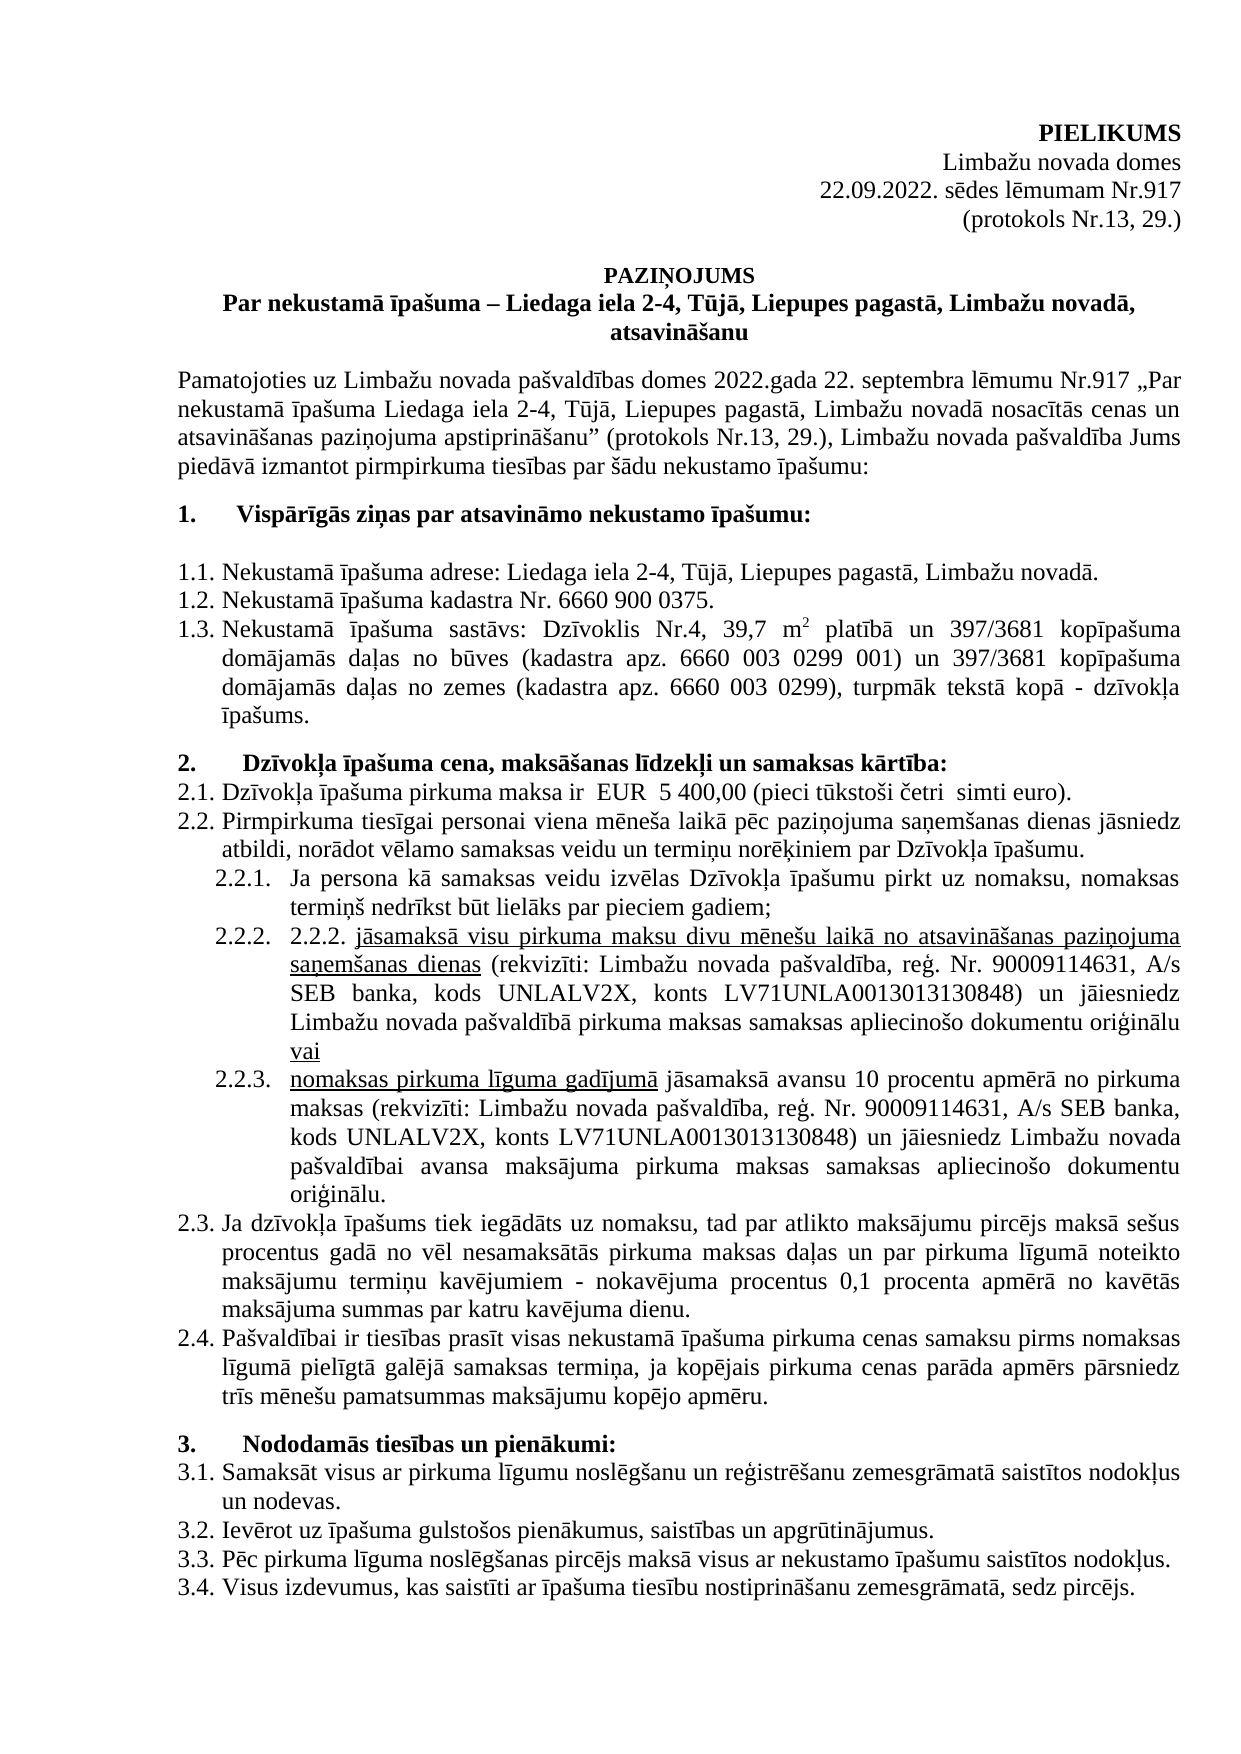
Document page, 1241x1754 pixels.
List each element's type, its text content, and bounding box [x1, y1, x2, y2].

list Pirmpirkuma tiesīgai personai viena mēneša laikā pēc paziņojuma saņemšanas dienas jāsniedz atbildi, norādot vēlamo samaksas veidu un termiņu norēķiniem par Dzīvokļa īpašumu. [177, 806, 1181, 863]
text Limbažu novada domes [177, 147, 1181, 176]
list Nekustamā īpašuma sastāvs: Dzīvoklis Nr.4, 39,7 m2 platībā un 397/3681 kopīpašuma domājamās daļas no būves (kadastra apz. 6660 003 0299 001) un 397/3681 kopīpašuma domājamās daļas no zemes (kadastra apz. 6660 003 0299), turpmāk tekstā kopā - dzīvokļa īpašums. [177, 614, 1181, 729]
list Ja dzīvokļa īpašums tiek iegādāts uz nomaksu, tad par atlikto maksājumu pircējs maksā sešus procentus gadā no vēl nesamaksātās pirkuma maksas daļas un par pirkuma līgumā noteikto maksājumu termiņu kavējumiem - nokavējuma procentus 0,1 procenta apmērā no kavētās maksājuma summas par katru kavējuma dienu. [177, 1208, 1181, 1323]
list Dzīvokļa īpašuma cena, maksāšanas līdzekļi un samaksas kārtība: [177, 748, 1181, 777]
list Ja persona kā samaksas veidu izvēlas Dzīvokļa īpašumu pirkt uz nomaksu, nomaksas termiņš nedrīkst būt lielāks par pieciem gadiem; [215, 863, 1181, 921]
list Pašvaldībai ir tiesības prasīt visas nekustamā īpašuma pirkuma cenas samaksu pirms nomaksas līgumā pielīgtā galējā samaksas termiņa, ja kopējais pirkuma cenas parāda apmērs pārsniedz trīs mēnešu pamatsummas maksājumu kopējo apmēru. [177, 1323, 1181, 1409]
list Nekustamā īpašuma kadastra Nr. 6660 900 0375. [177, 585, 1181, 614]
text Par nekustamā īpašuma – Liedaga iela 2-4, Tūjā, Liepupes pagastā, Limbažu novadā, atsavināšanu [177, 288, 1181, 346]
list Vispārīgās ziņas par atsavināmo nekustamo īpašumu: [177, 499, 1181, 528]
list nomaksas pirkuma līguma gadījumā jāsamaksā avansu 10 procentu apmērā no pirkuma maksas (rekvizīti: Limbažu novada pašvaldība, reģ. Nr. 90009114631, A/s SEB banka, kods UNLALV2X, konts LV71UNLA0013013130848) un jāiesniedz Limbažu novada pašvaldībai avansa maksājuma pirkuma maksas samaksas apliecinošo dokumentu oriģinālu. [215, 1064, 1181, 1208]
list Pēc pirkuma līguma noslēgšanas pircējs maksā visus ar nekustamo īpašumu saistītos nodokļus. [177, 1544, 1181, 1572]
list Dzīvokļa īpašuma pirkuma maksa ir 5 400,00 (pieci tūkstoši četri simti euro). [177, 777, 1181, 806]
text Pamatojoties uz Limbažu novada pašvaldības domes 2022.gada 22. septembra lēmumu Nr.917 „Par nekustamā īpašuma Liedaga iela 2-4, Tūjā, Liepupes pagastā, Limbažu novadā nosacītās cenas un atsavināšanas paziņojuma apstiprināšanu” (protokols Nr.13, 29.), Limbažu novada pašvaldība Jums piedāvā izmantot pirmpirkuma tiesības par šādu nekustamo īpašumu: [177, 365, 1181, 480]
list Ievērot uz īpašuma gulstošos pienākumus, saistības un apgrūtinājumus. [177, 1515, 1181, 1544]
list Samaksāt visus ar pirkuma līgumu noslēgšanu un reģistrēšanu zemesgrāmatā saistītos nodokļus un nodevas. [177, 1457, 1181, 1515]
text (protokols Nr.13, 29.) [177, 204, 1181, 233]
list Nekustamā īpašuma adrese: Liedaga iela 2-4, Tūjā, Liepupes pagastā, Limbažu novadā. [177, 557, 1181, 585]
text PIELIKUMS [177, 118, 1181, 147]
text 22.09.2022. sēdes lēmumam Nr.917 [177, 176, 1181, 204]
list Visus izdevumus, kas saistīti ar īpašuma tiesību nostiprināšanu zemesgrāmatā, sedz pircējs. [177, 1572, 1181, 1601]
list 2.2.2. jāsamaksā visu pirkuma maksu divu mēnešu laikā no atsavināšanas paziņojuma saņemšanas dienas (rekvizīti: Limbažu novada pašvaldība, reģ. Nr. 90009114631, A/s SEB banka, kods UNLALV2X, konts LV71UNLA0013013130848) un jāiesniedz Limbažu novada pašvaldībā pirkuma maksas samaksas apliecinošo dokumentu oriģinālu vai [215, 921, 1181, 1064]
text PAZIŅOJUMS [177, 262, 1181, 288]
list Nododamās tiesības un pienākumi: [177, 1429, 1181, 1457]
